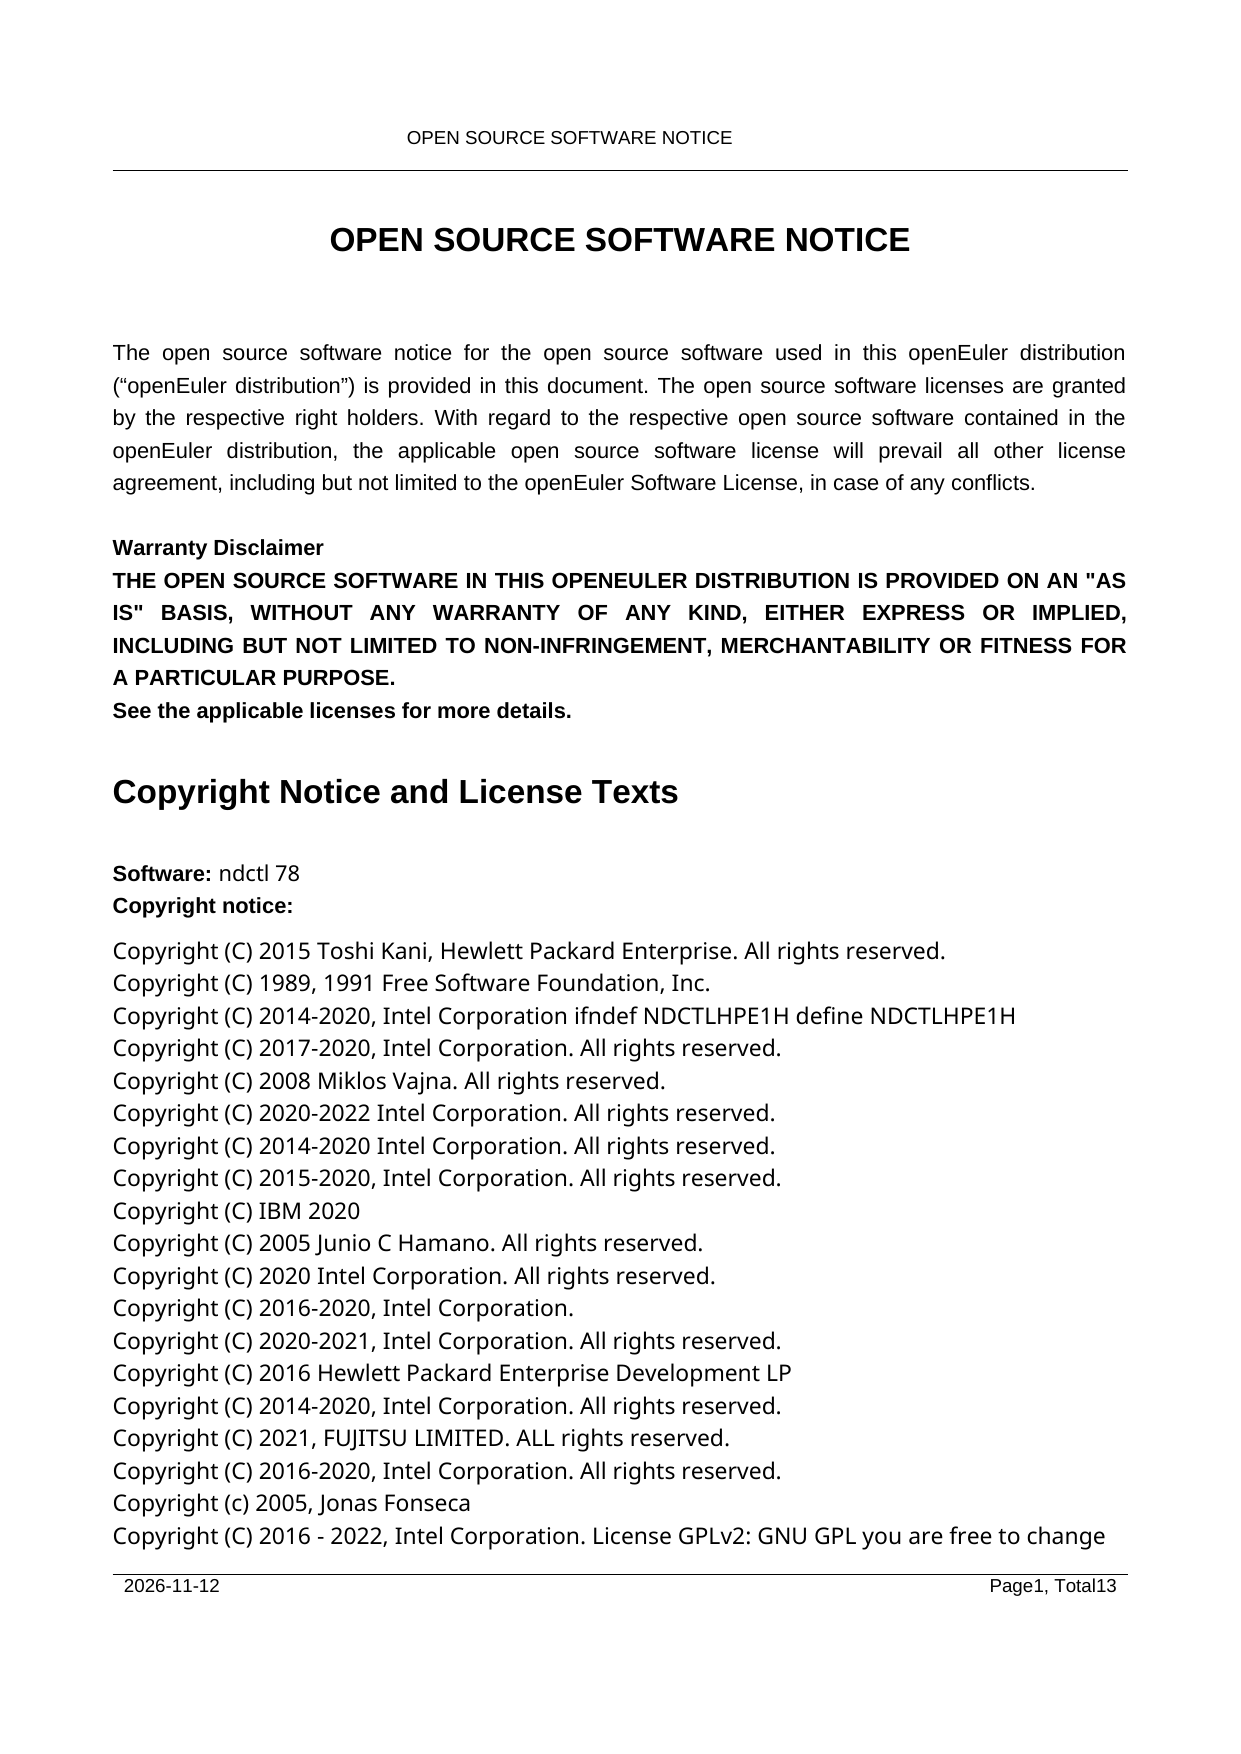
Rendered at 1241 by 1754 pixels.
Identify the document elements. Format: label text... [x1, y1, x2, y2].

title Software: ndctl 78 [112, 856, 1128, 889]
text THE OPEN SOURCE SOFTWARE IN THIS OPENEULER DISTRIBUTION IS PROVIDED ON AN "AS IS" BASIS, WITHOUT ANY WARRANTY OF ANY KIND, EITHER EXPRESS OR IMPLIED, INCLUDING BUT NOT LIMITED TO NON-INFRINGEMENT, MERCHANTABILITY OR FITNESS FOR A PARTICULAR PURPOSE. See the applicable licenses for more details. [112, 564, 1128, 726]
text OPEN SOURCE SOFTWARE NOTICE [112, 206, 1128, 271]
text Warranty Disclaimer [112, 531, 1128, 564]
text Copyright notice: [112, 889, 1128, 921]
text The open source software notice for the open source software used in this openEuler distribution (“openEuler distribution”) is provided in this document. The open source software licenses are granted by the respective right holders. With regard to the respective open source software contained in the openEuler distribution, the applicable open source software license will prevail all other license agreement, including but not limited to the openEuler Software License, in case of any conflicts. [112, 336, 1128, 499]
text Copyright Notice and License Texts [112, 759, 1128, 824]
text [112, 934, 1128, 1551]
